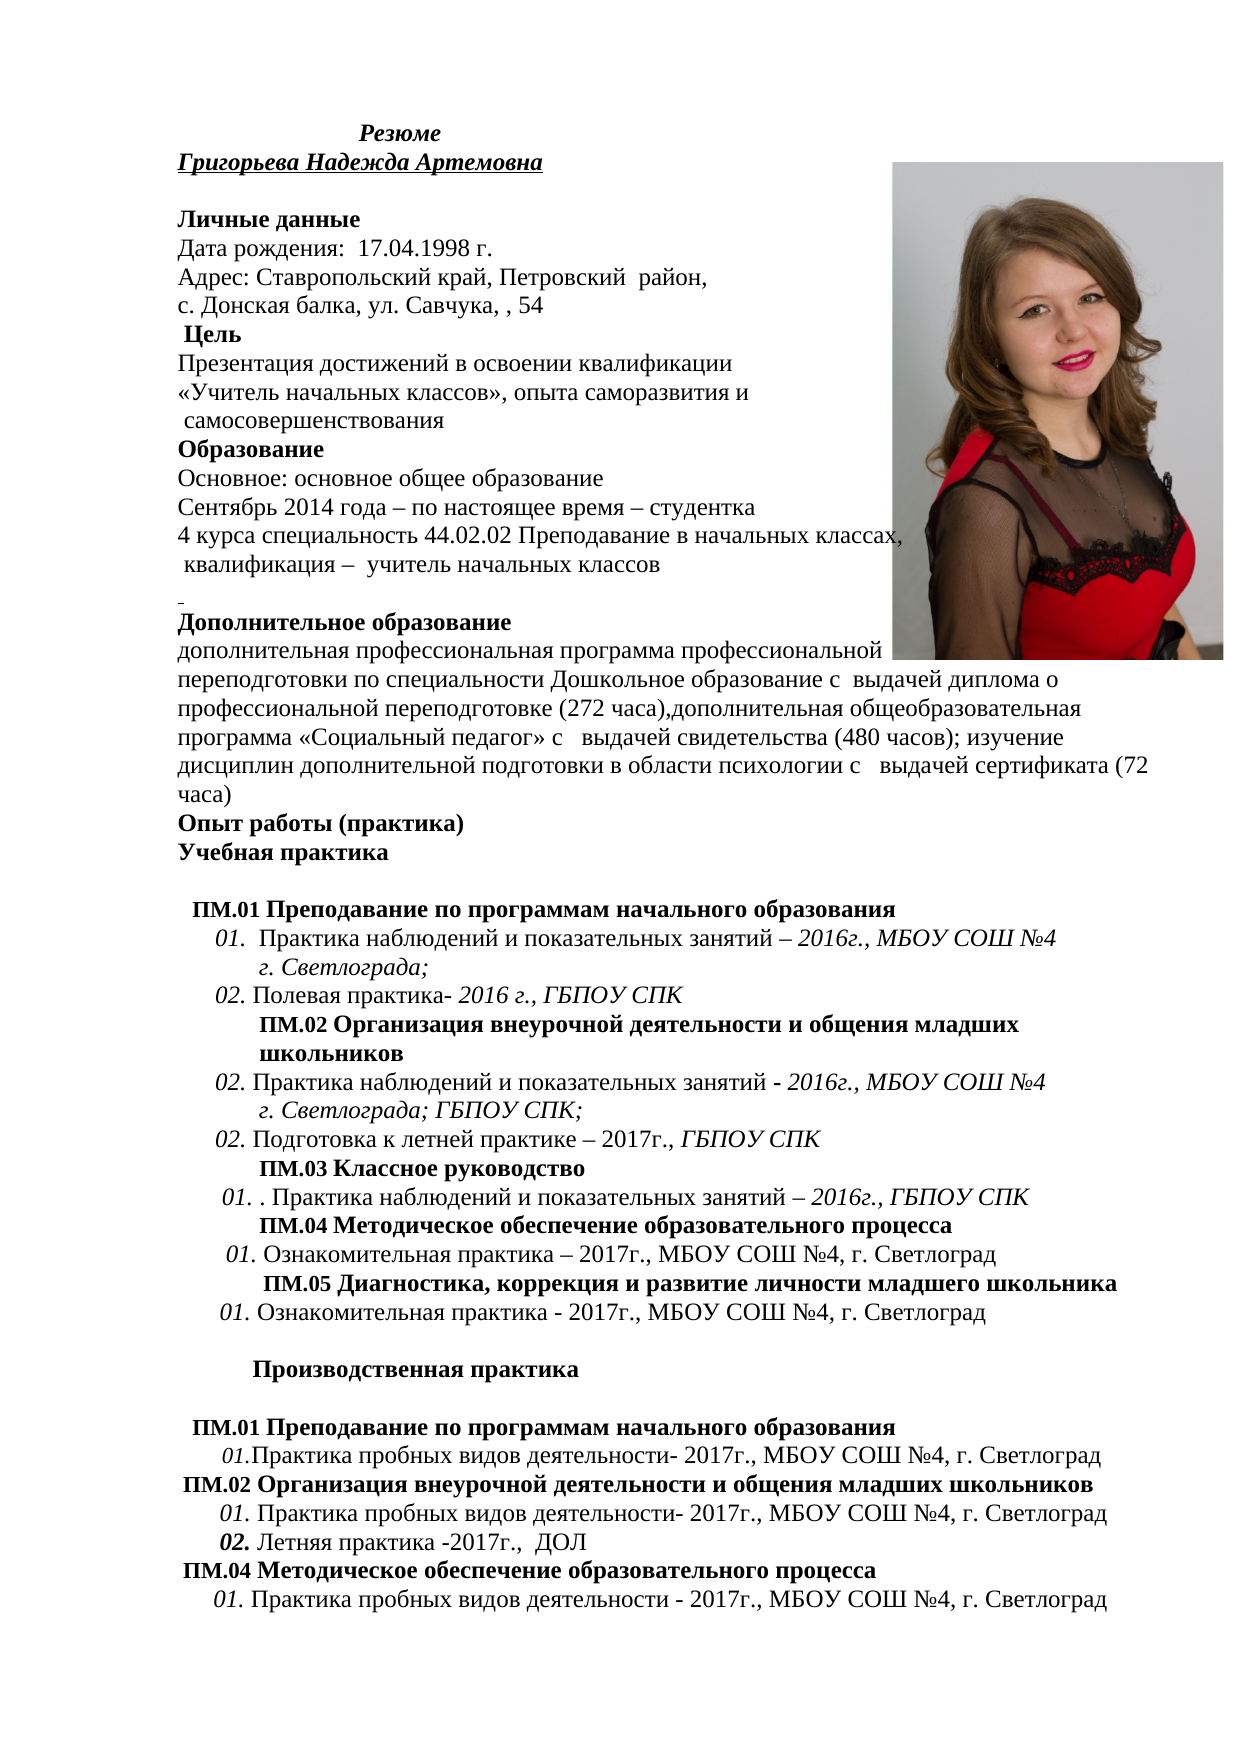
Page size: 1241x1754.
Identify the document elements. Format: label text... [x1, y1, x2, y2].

text Основное: основное общее образование [177, 463, 1152, 492]
list Практика пробных видов деятельности- 2017г., МБОУ СОШ №4, г. Светлоград [219, 1498, 1152, 1527]
text 02. Полевая практика- 2016 г., ГБПОУ СПК [177, 981, 1152, 1009]
text ПМ.04 Методическое обеспечение образовательного процесса [259, 1211, 1152, 1239]
list . Практика наблюдений и показательных занятий – 2016г., ГБПОУ СПК [222, 1182, 1152, 1211]
text ПМ.04 Методическое обеспечение образовательного процесса [177, 1556, 1152, 1584]
list Летняя практика -2017г., ДОЛ [219, 1527, 1152, 1556]
list Практика пробных видов деятельности - 2017г., МБОУ СОШ №4, г. Светлоград [213, 1584, 1152, 1613]
text ПМ.01 Преподавание по программам начального образования [192, 1412, 1152, 1441]
picture [892, 162, 1224, 660]
text ПМ.02 Организация внеурочной деятельности и общения младших школьников [177, 1469, 1152, 1498]
text «Учитель начальных классов», опыта саморазвития и [177, 377, 1152, 406]
list Ознакомительная практика – 2017г., МБОУ СОШ №4, г. Светлоград [226, 1239, 1152, 1268]
text квалификация – учитель начальных классов [177, 549, 1152, 578]
text Резюме [177, 118, 1152, 147]
list Производственная практика [252, 1354, 1152, 1383]
text с. Донская балка, ул. Савчука, , 54 [177, 291, 1152, 319]
text Учебная практика [177, 837, 1152, 866]
text Адрес: Ставропольский край, Петровский район, [177, 262, 1152, 291]
list Практика пробных видов деятельности- 2017г., МБОУ СОШ №4, г. Светлоград [222, 1441, 1152, 1469]
text самосовершенствования [177, 406, 1152, 434]
list Ознакомительная практика - 2017г., МБОУ СОШ №4, г. Светлоград [219, 1297, 1152, 1326]
text ПМ.03 Классное руководство [259, 1153, 1152, 1182]
text дополнительная профессиональная программа профессиональной [177, 636, 1152, 664]
list Практика наблюдений и показательных занятий - 2016г., МБОУ СОШ №4 [215, 1067, 1152, 1096]
text ПМ.05 Диагностика, коррекция и развитие личности младшего школьника [263, 1268, 1152, 1297]
text 02. Подготовка к летней практике – 2017г., ГБПОУ СПК [177, 1124, 1152, 1153]
text переподготовки по специальности Дошкольное образование с выдачей диплома о профессиональной переподготовке (272 часа),дополнительная общеобразовательная программа «Социальный педагог» с выдачей свидетельства (480 часов); изучение дисциплин дополнительной подготовки в области психологии с выдачей сертификата (72 часа) [177, 664, 1152, 808]
text Дата рождения: 17.04.1998 г. [177, 233, 1152, 262]
text Образование [177, 434, 1152, 463]
text 4 курса специальность 44.02.02 Преподавание в начальных классах, [177, 521, 1152, 549]
text Презентация достижений в освоении квалификации [177, 348, 1152, 377]
text Личные данные [177, 204, 1152, 233]
text Дополнительное образование [177, 607, 1152, 636]
list г. Светлограда; ГБПОУ СПК; [252, 1096, 1152, 1124]
text Сентябрь 2014 года – по настоящее время – студентка [177, 492, 1152, 521]
text Григорьева Надежда Артемовна [177, 147, 1152, 176]
list Практика наблюдений и показательных занятий – 2016г., МБОУ СОШ №4 [215, 923, 1152, 952]
list ПМ.02 Организация внеурочной деятельности и общения младших школьников [259, 1009, 1152, 1067]
list г. Светлограда; [252, 952, 1152, 981]
text Опыт работы (практика) [177, 808, 1152, 837]
text ПМ.01 Преподавание по программам начального образования [192, 894, 1152, 923]
text Цель [177, 319, 1152, 348]
